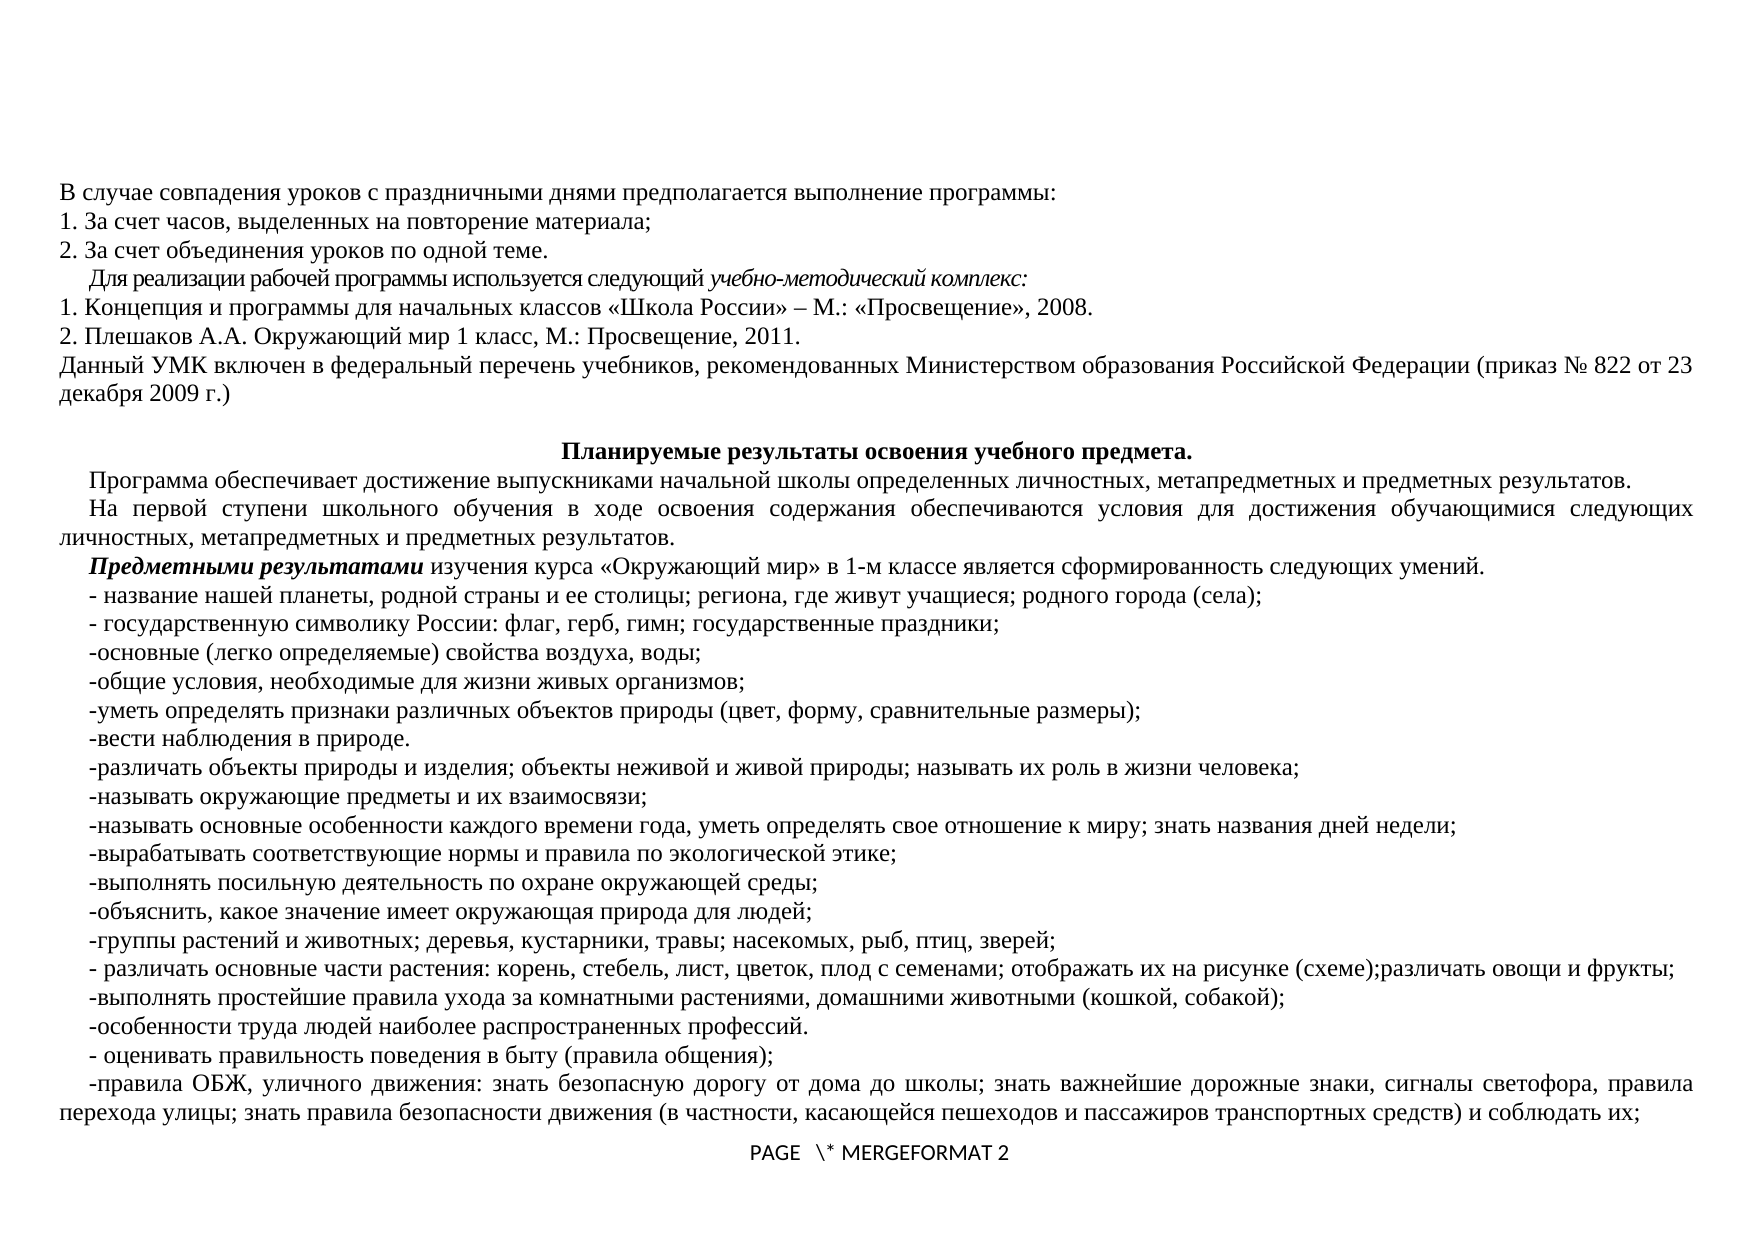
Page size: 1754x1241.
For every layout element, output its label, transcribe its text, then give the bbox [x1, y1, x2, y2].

text - название нашей планеты, родной страны и ее столицы; региона, где живут учащиеся; родного города (села); [59, 580, 1695, 608]
text На первой ступени школьного обучения в ходе освоения содержания обеспечиваются условия для достижения обучающимися следующих личностных, метапредметных и предметных результатов. [59, 493, 1695, 551]
text Данный УМК включен в федеральный перечень учебников, рекомендованных Министерством образования Российской Федерации (приказ № 822 от 23 декабря 2009 г.) [59, 350, 1695, 407]
text Программа обеспечивает достижение выпускниками начальной школы определенных личностных, метапредметных и предметных результатов. [59, 465, 1695, 493]
text -выполнять простейшие правила ухода за комнатными растениями, домашними животными (кошкой, собакой); [59, 982, 1695, 1011]
text -объяснить, какое значение имеет окружающая природа для людей; [59, 896, 1695, 925]
text - оценивать правильность поведения в быту (правила общения); [59, 1040, 1695, 1068]
text -особенности труда людей наиболее распространенных профессий. [59, 1011, 1695, 1040]
text 1. За счет часов, выделенных на повторение материала; [59, 206, 1695, 235]
text -вырабатывать соответствующие нормы и правила по экологической этике; [59, 838, 1695, 867]
text 1. Концепция и программы для начальных классов «Школа России» – М.: «Просвещение», 2008. [59, 292, 1695, 321]
text Планируемые результаты освоения учебного предмета. [29, 436, 1695, 465]
text 2. Плешаков А.А. Окружающий мир 1 класс, М.: Просвещение, 2011. [59, 321, 1695, 350]
text -различать объекты природы и изделия; объекты неживой и живой природы; называть их роль в жизни человека; [59, 752, 1695, 781]
text В случае совпадения уроков с праздничными днями предполагается выполнение программы: [59, 177, 1695, 206]
text -правила ОБЖ, уличного движения: знать безопасную дорогу от дома до школы; знать важнейшие дорожные знаки, сигналы светофора, правила перехода улицы; знать правила безопасности движения (в частности, касающейся пешеходов и пассажиров транспортных средств) и соблюдать их; [59, 1068, 1695, 1126]
text -основные (легко определяемые) свойства воздуха, воды; [59, 637, 1695, 666]
text -общие условия, необходимые для жизни живых организмов; [59, 666, 1695, 695]
text -называть окружающие предметы и их взаимосвязи; [59, 781, 1695, 810]
text Для реализации рабочей программы используется следующий учебно-методический комплекс: [59, 263, 1695, 292]
text Предметными результатами изучения курса «Окружающий мир» в 1-м классе является сформированность следующих умений. [59, 551, 1695, 580]
text -уметь определять признаки различных объектов природы (цвет, форму, сравнительные размеры); [59, 695, 1695, 723]
text - различать основные части растения: корень, стебель, лист, цветок, плод с семенами; отображать их на рисунке (схеме);различать овощи и фрукты; [59, 953, 1695, 982]
text -вести наблюдения в природе. [59, 723, 1695, 752]
text -называть основные особенности каждого времени года, уметь определять свое отношение к миру; знать названия дней недели; [59, 810, 1695, 838]
text - государственную символику России: флаг, герб, гимн; государственные праздники; [59, 608, 1695, 637]
text 2. За счет объединения уроков по одной теме. [59, 235, 1695, 263]
text -выполнять посильную деятельность по охране окружающей среды; [59, 867, 1695, 896]
text -группы растений и животных; деревья, кустарники, травы; насекомых, рыб, птиц, зверей; [59, 925, 1695, 953]
